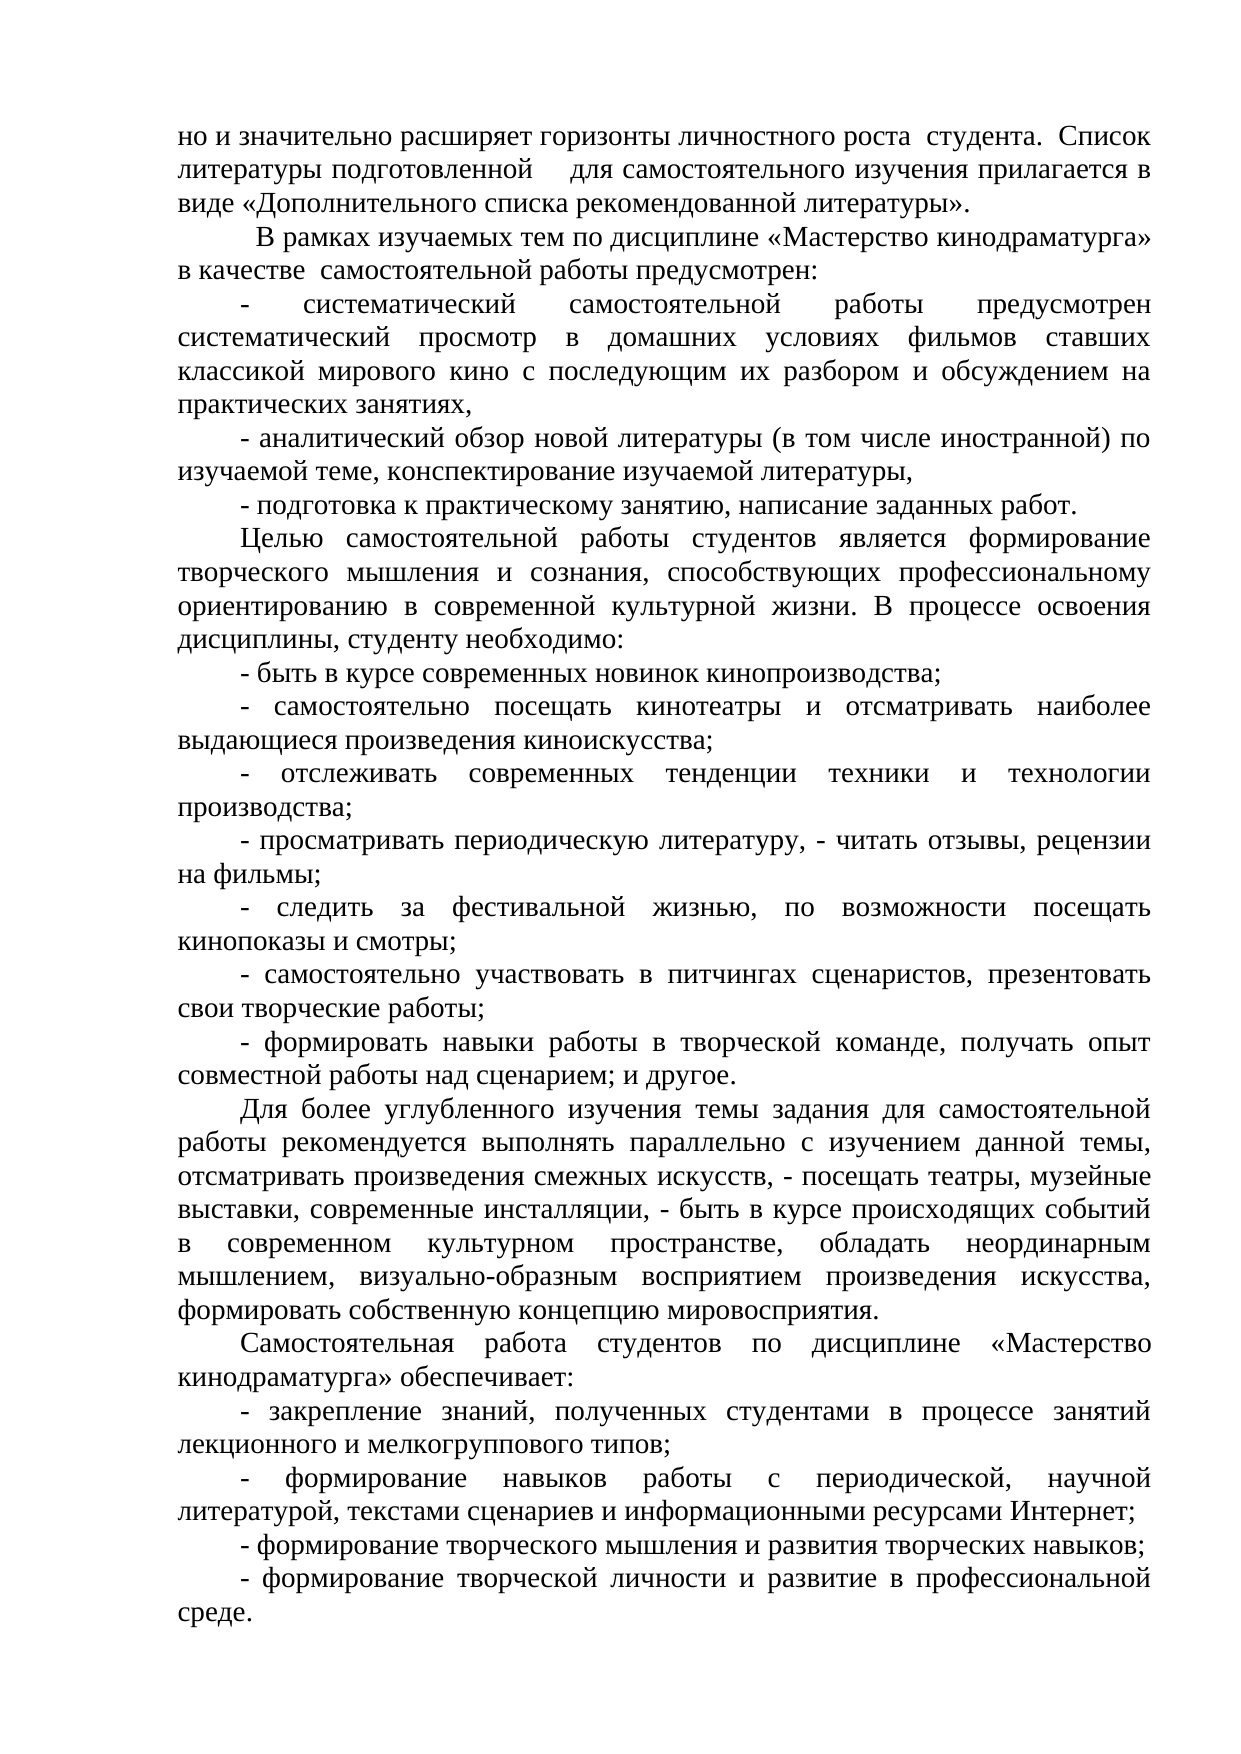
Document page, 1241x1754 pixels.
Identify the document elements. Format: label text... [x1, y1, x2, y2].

text - самостоятельно посещать кинотеатры и отсматривать наиболее выдающиеся произведения киноискусства; [177, 688, 1152, 755]
text - систематический самостоятельной работы предусмотрен систематический просмотр в домашних условиях фильмов ставших классикой мирового кино с последующим их разбором и обсуждением на практических занятиях, [177, 286, 1152, 420]
text - формировать навыки работы в творческой команде, получать опыт совместной работы над сценарием; и другое. [177, 1024, 1152, 1091]
text - просматривать периодическую литературу, - читать отзывы, рецензии на фильмы; [177, 822, 1152, 889]
text Целью самостоятельной работы студентов является формирование творческого мышления и сознания, способствующих профессиональному ориентированию в современной культурной жизни. В процессе освоения дисциплины, студенту необходимо: [177, 521, 1152, 655]
text - быть в курсе современных новинок кинопроизводства; [177, 655, 1152, 688]
text - подготовка к практическому занятию, написание заданных работ. [177, 487, 1152, 521]
text В рамках изучаемых тем по дисциплине «Мастерство кинодраматурга» в качестве самостоятельной работы предусмотрен: [177, 219, 1152, 286]
text - отслеживать современных тенденции техники и технологии производства; [177, 755, 1152, 822]
text - аналитический обзор новой литературы (в том числе иностранной) по изучаемой теме, конспектирование изучаемой литературы, [177, 420, 1152, 487]
text Для более углубленного изучения темы задания для самостоятельной работы рекомендуется выполнять параллельно с изучением данной темы, отсматривать произведения смежных искусств, - посещать театры, музейные выставки, современные инсталляции, - быть в курсе происходящих событий в современном культурном пространстве, обладать неординарным мышлением, визуально-образным восприятием произведения искусства, формировать собственную концепцию мировосприятия. [177, 1091, 1152, 1326]
text - самостоятельно участвовать в питчингах сценаристов, презентовать свои творческие работы; [177, 957, 1152, 1024]
text - формирование творческого мышления и развития творческих навыков; [177, 1527, 1152, 1560]
text - формирование навыков работы с периодической, научной литературой, текстами сценариев и информационными ресурсами Интернет; [177, 1460, 1152, 1527]
text Самостоятельная работа студентов по дисциплине «Мастерство кинодраматурга» обеспечивает: [177, 1326, 1152, 1393]
text - следить за фестивальной жизнью, по возможности посещать кинопоказы и смотры; [177, 889, 1152, 957]
text - закрепление знаний, полученных студентами в процессе занятий лекционного и мелкогруппового типов; [177, 1393, 1152, 1460]
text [177, 118, 1152, 219]
text - формирование творческой личности и развитие в профессиональной среде. [177, 1560, 1152, 1627]
